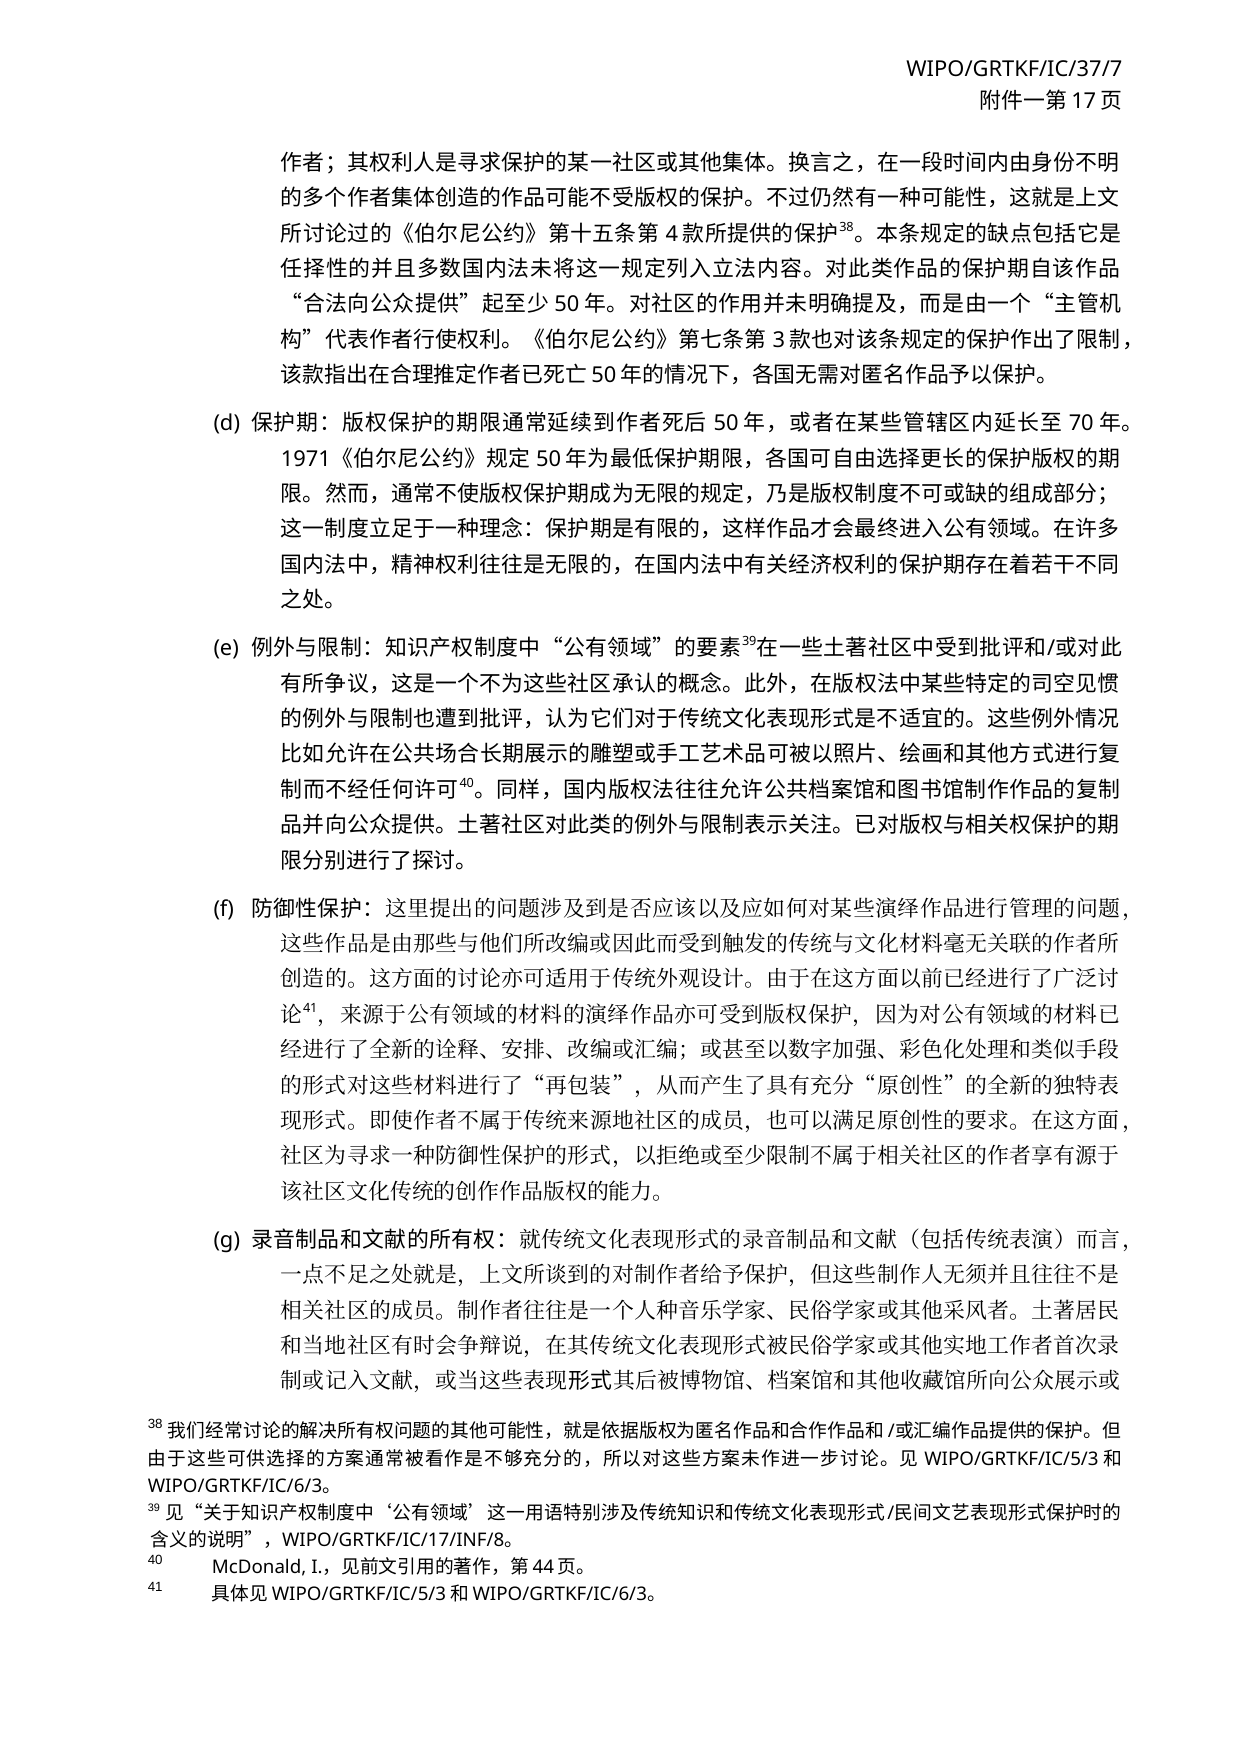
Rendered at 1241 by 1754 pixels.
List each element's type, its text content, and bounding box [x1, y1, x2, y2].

list 例外与限制：知识产权制度中“公有领域”的要素在一些土著社区中受到批评和/或对此有所争议，这是一个不为这些社区承认的概念。此外，在版权法中某些特定的司空见惯的例外与限制也遭到批评，认为它们对于传统文化表现形式是不适宜的。这些例外情况比如允许在公共场合长期展示的雕塑或手工艺术品可被以照片、绘画和其他方式进行复制而不经任何许可。同样，国内版权法往往允许公共档案馆和图书馆制作作品的复制品并向公众提供。土著社区对此类的例外与限制表示关注。已对版权与相关权保护的期限分别进行了探讨。 [213, 626, 1122, 874]
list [213, 141, 1122, 389]
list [213, 1218, 1122, 1395]
list 防御性保护：这里提出的问题涉及到是否应该以及应如何对某些演绎作品进行管理的问题，这些作品是由那些与他们所改编或因此而受到触发的传统与文化材料毫无关联的作者所创造的。这方面的讨论亦可适用于传统外观设计。由于在这方面以前已经进行了广泛讨论，来源于公有领域的材料的演绎作品亦可受到版权保护，因为对公有领域的材料已经进行了全新的诠释、安排、改编或汇编；或甚至以数字加强、彩色化处理和类似手段的形式对这些材料进行了“再包装”，从而产生了具有充分“原创性”的全新的独特表现形式。即使作者不属于传统来源地社区的成员，也可以满足原创性的要求。在这方面，社区为寻求一种防御性保护的形式，以拒绝或至少限制不属于相关社区的作者享有源于该社区文化传统的创作作品版权的能力。 [213, 887, 1122, 1206]
list 保护期：版权保护的期限通常延续到作者死后50年，或者在某些管辖区内延长至70年。1971《伯尔尼公约》规定50年为最低保护期限，各国可自由选择更长的保护版权的期限。然而，通常不使版权保护期成为无限的规定，乃是版权制度不可或缺的组成部分；这一制度立足于一种理念：保护期是有限的，这样作品才会最终进入公有领域。在许多国内法中，精神权利往往是无限的，在国内法中有关经济权利的保护期存在着若干不同之处。 [213, 401, 1122, 614]
